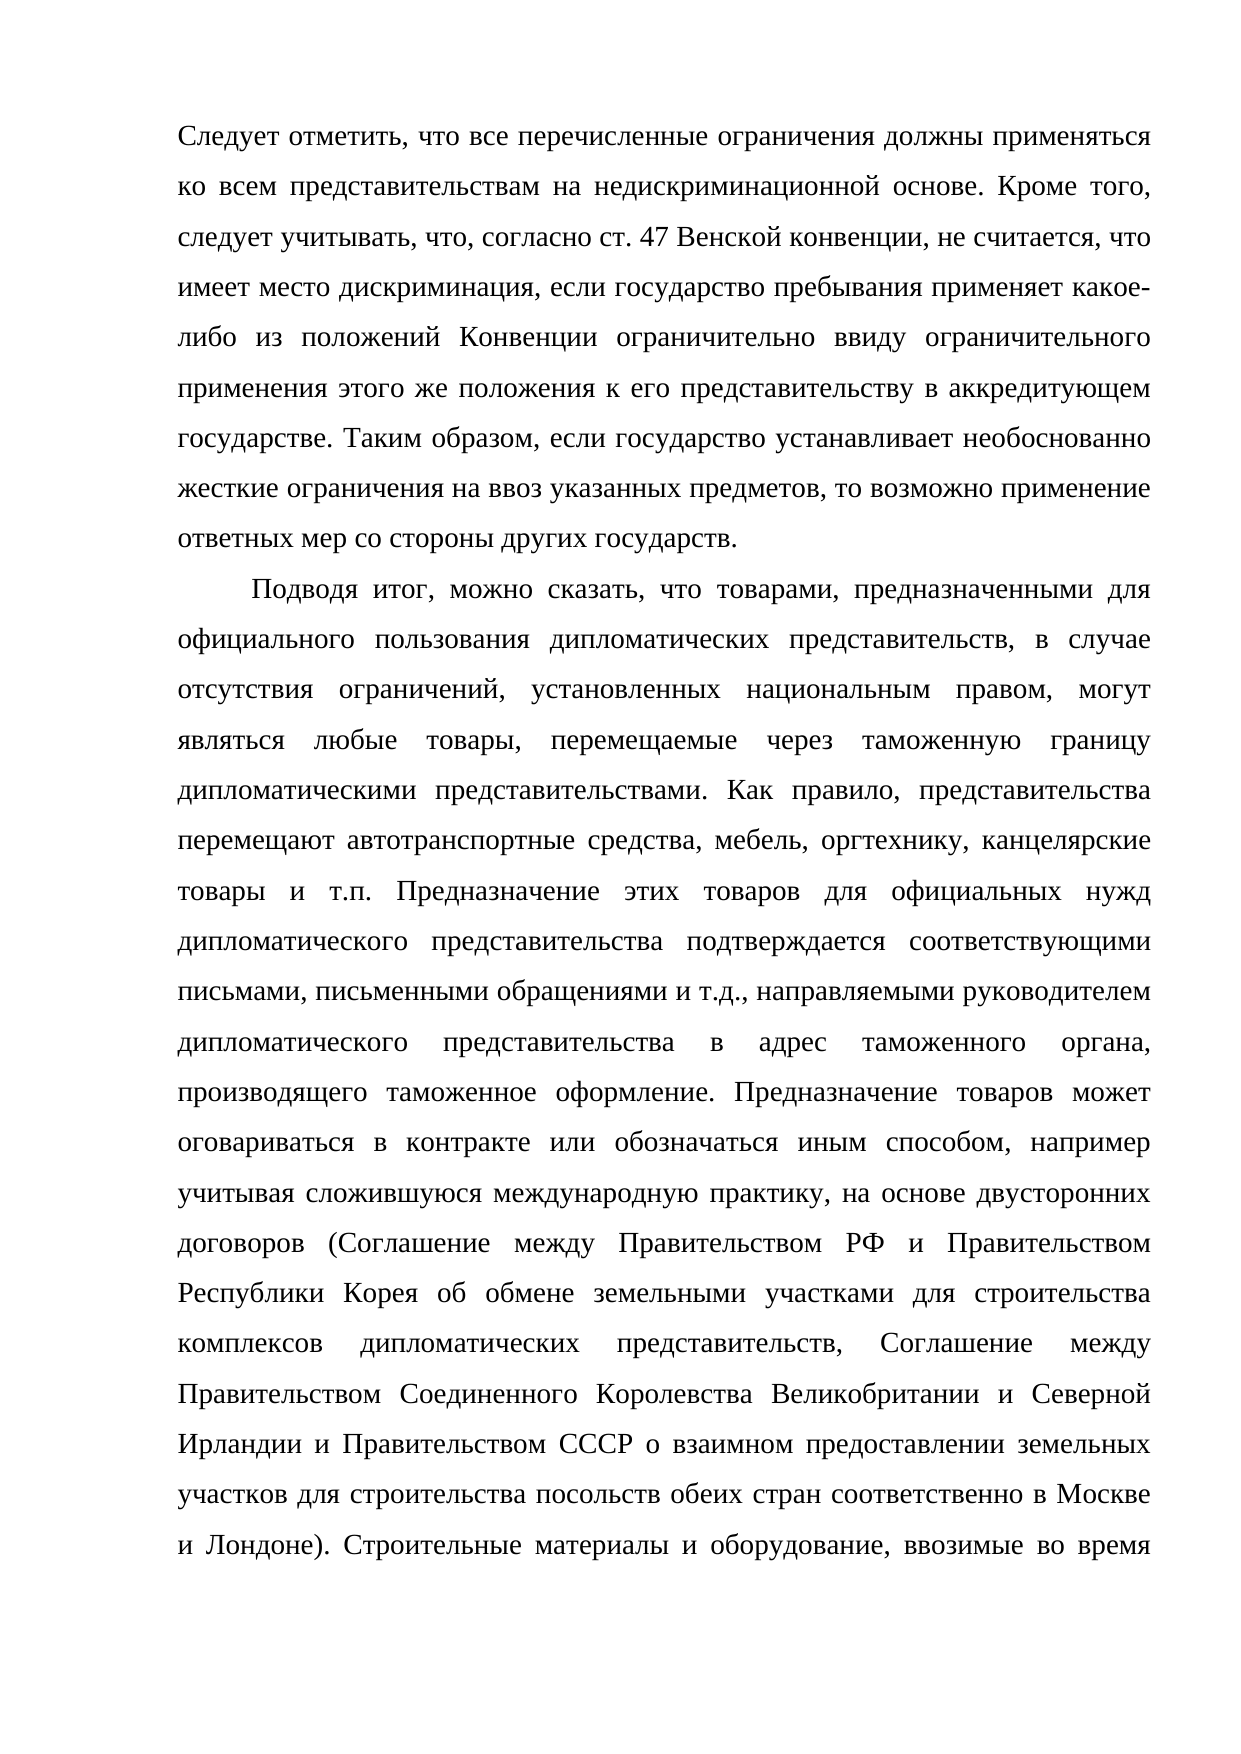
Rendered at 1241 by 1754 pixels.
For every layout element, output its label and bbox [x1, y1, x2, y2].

text [177, 118, 1152, 554]
text [177, 571, 1152, 1560]
